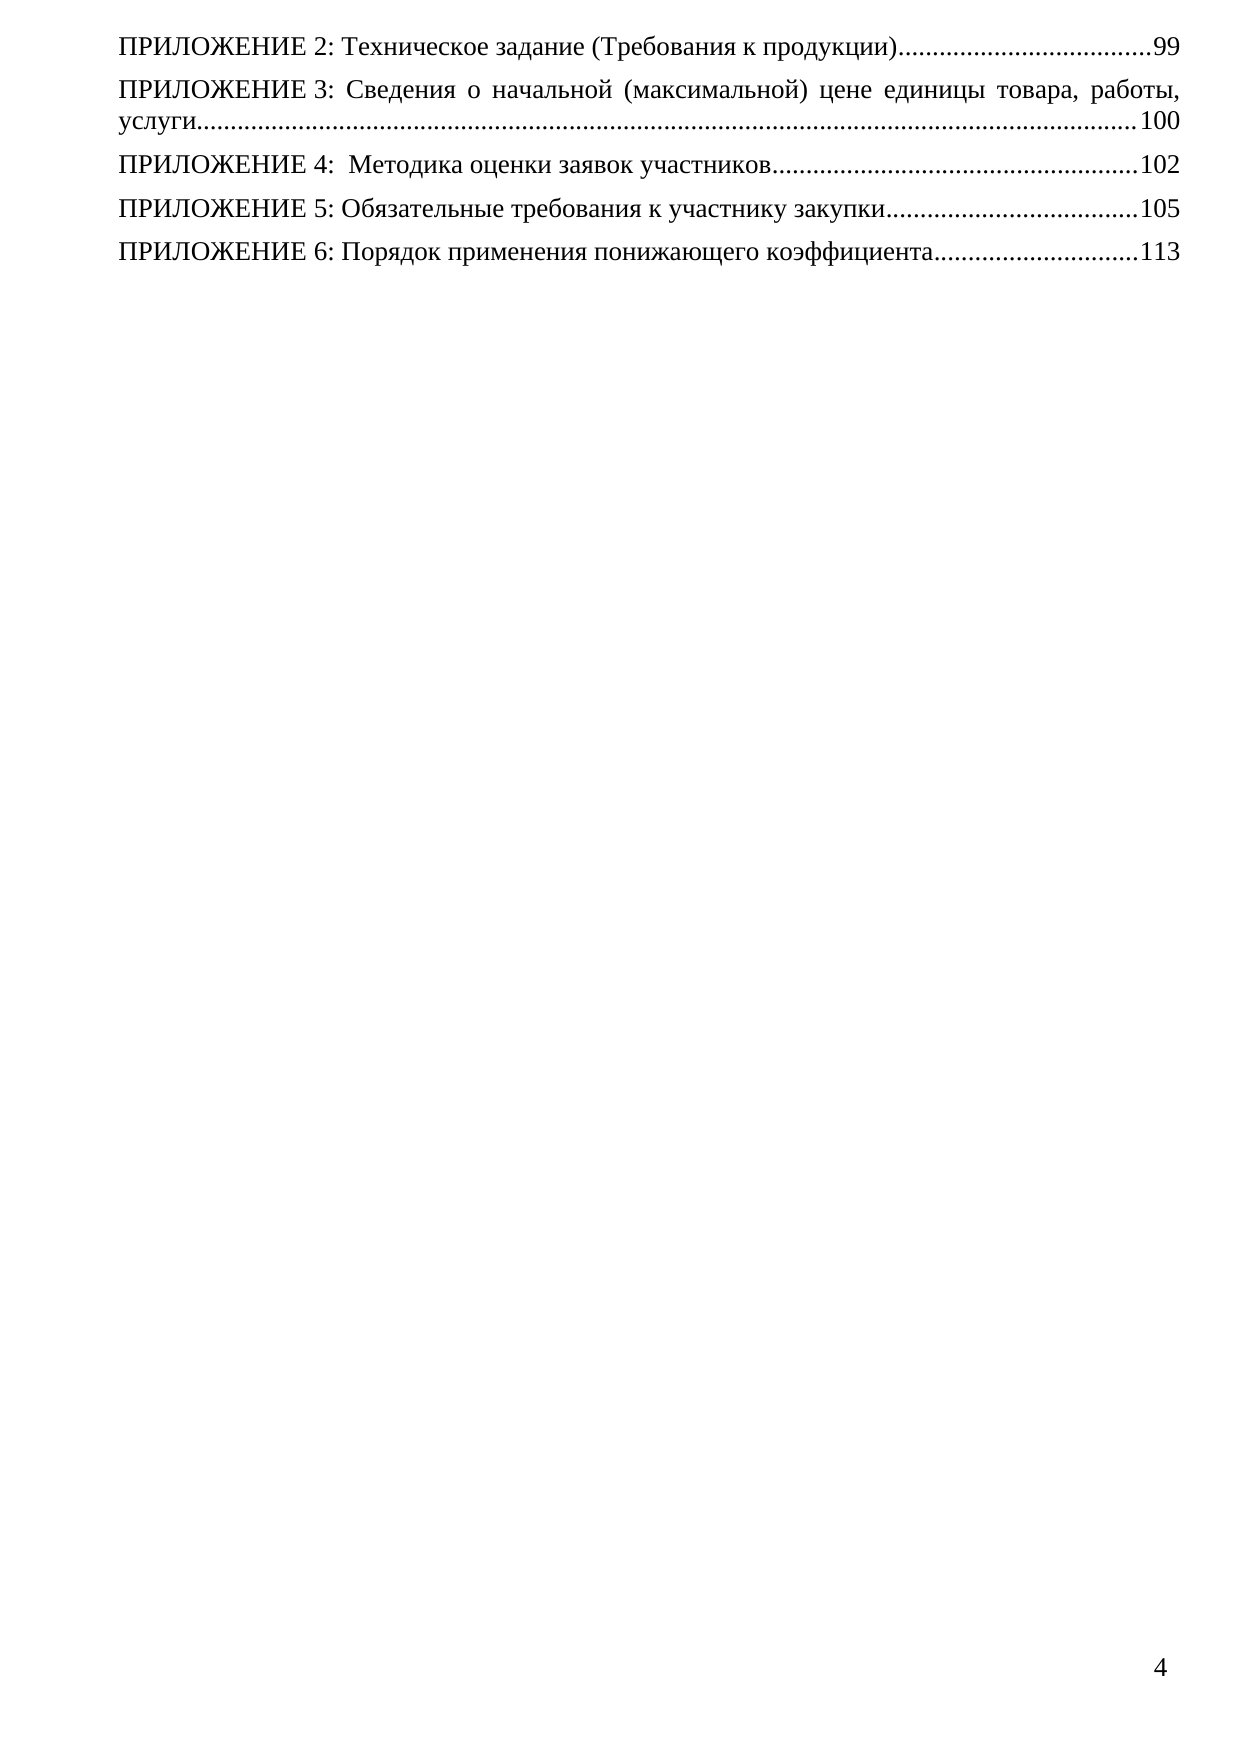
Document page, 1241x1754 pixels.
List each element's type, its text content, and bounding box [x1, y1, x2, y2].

text ПРИЛОЖЕНИЕ 3: Сведения о начальной (максимальной) цене единицы товара, работы, услуги 100 [118, 73, 1181, 136]
text ПРИЛОЖЕНИЕ 5: Обязательные требования к участнику закупки 105 [118, 192, 1181, 223]
text ПРИЛОЖЕНИЕ 2: Техническое задание (Требования к продукции) 99 [118, 29, 1181, 61]
text ПРИЛОЖЕНИЕ 4: Методика оценки заявок участников 102 [118, 148, 1181, 179]
text ПРИЛОЖЕНИЕ 6: Порядок применения понижающего коэффициента 113 [118, 235, 1181, 266]
